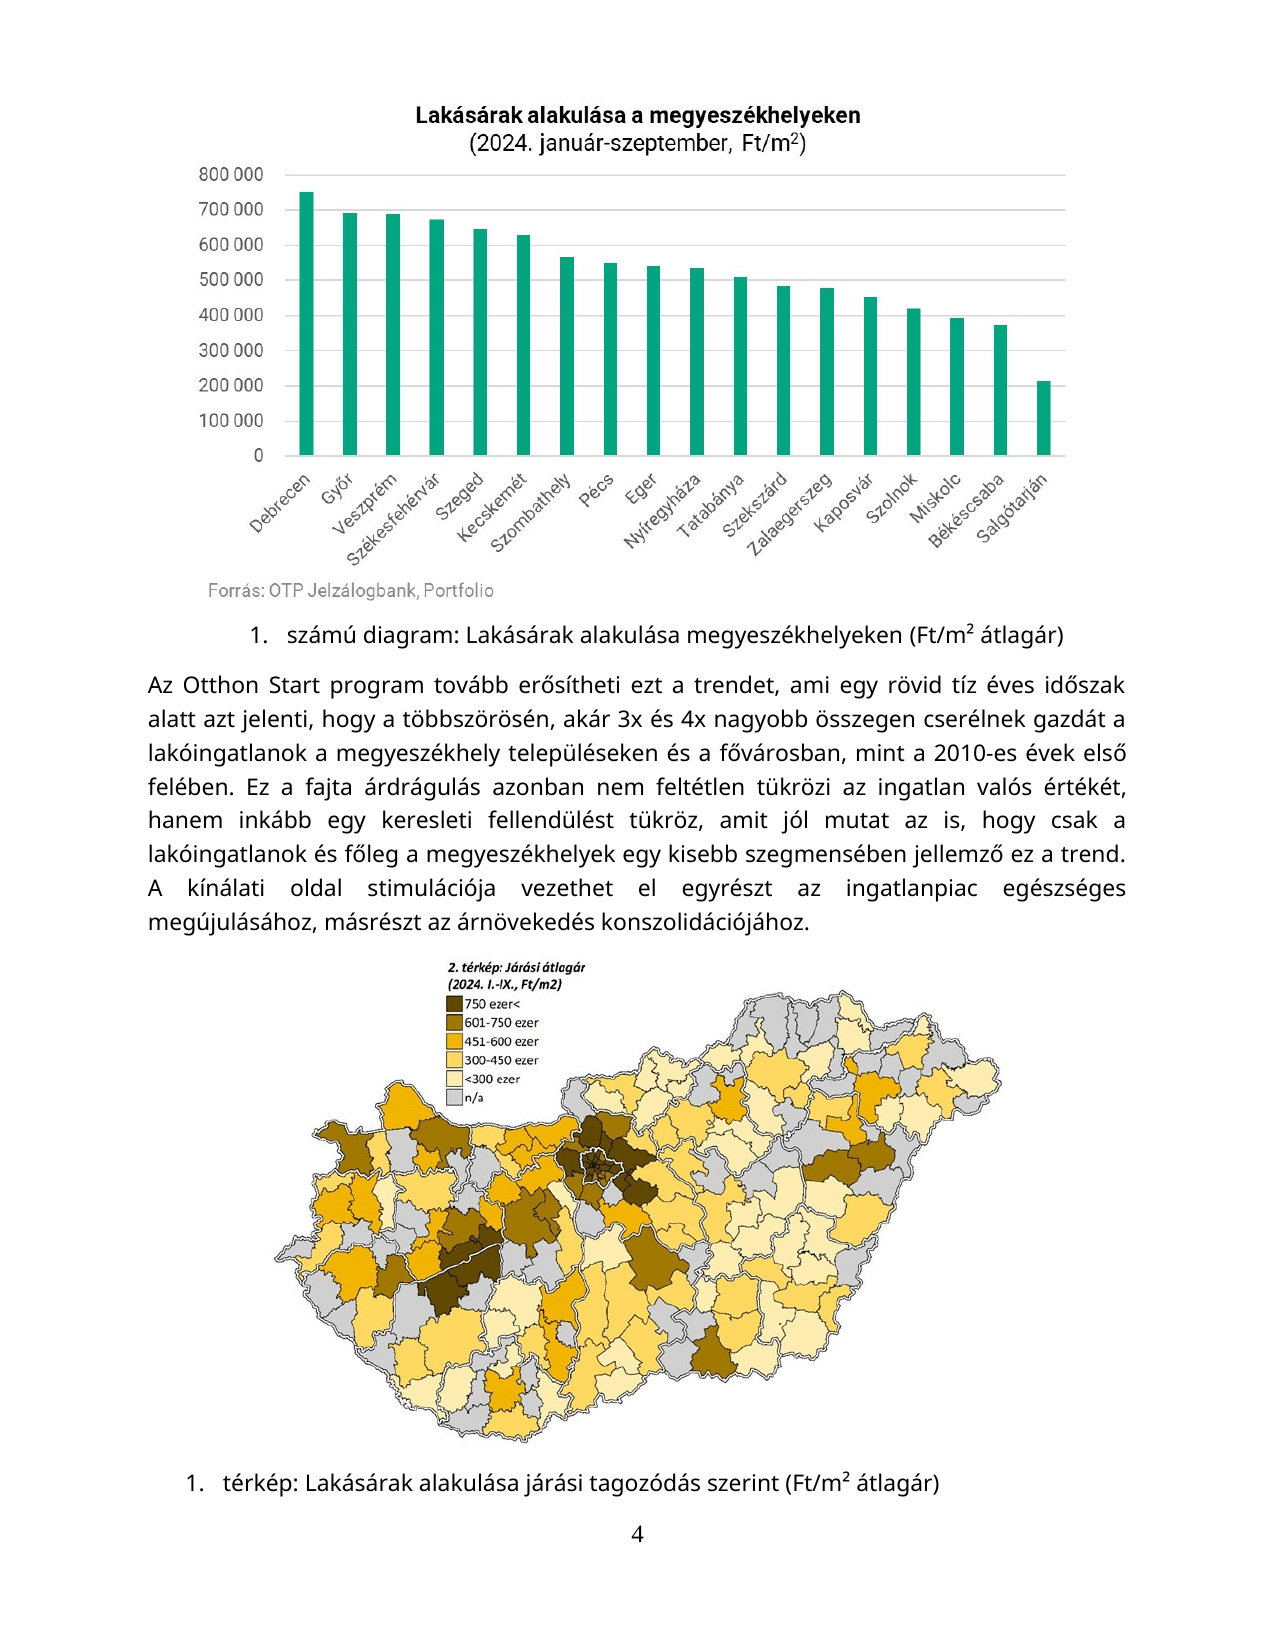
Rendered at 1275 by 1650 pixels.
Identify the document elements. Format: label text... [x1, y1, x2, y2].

text Az Otthon Start program tovább erősítheti ezt a trendet, ami egy rövid tíz éves időszak alatt azt jelenti, hogy a többszörösén, akár 3x és 4x nagyobb összegen cserélnek gazdát a lakóingatlanok a megyeszékhely településeken és a fővárosban, mint a 2010-es évek első felében. Ez a fajta árdrágulás azonban nem feltétlen tükrözi az ingatlan valós értékét, hanem inkább egy keresleti fellendülést tükröz, amit jól mutat az is, hogy csak a lakóingatlanok és főleg a megyeszékhelyek egy kisebb szegmensében jellemző ez a trend. A kínálati oldal stimulációja vezethet el egyrészt az ingatlanpiac egészséges megújulásához, másrészt az árnövekedés konszolidációjához. [148, 669, 1127, 937]
picture [195, 88, 1080, 601]
list számú diagram: Lakásárak alakulása megyeszékhelyeken (Ft/m² átlagár) [185, 619, 1127, 650]
picture [270, 956, 1005, 1449]
list térkép: Lakásárak alakulása járási tagozódás szerint (Ft/m² átlagár) [185, 1467, 1127, 1499]
